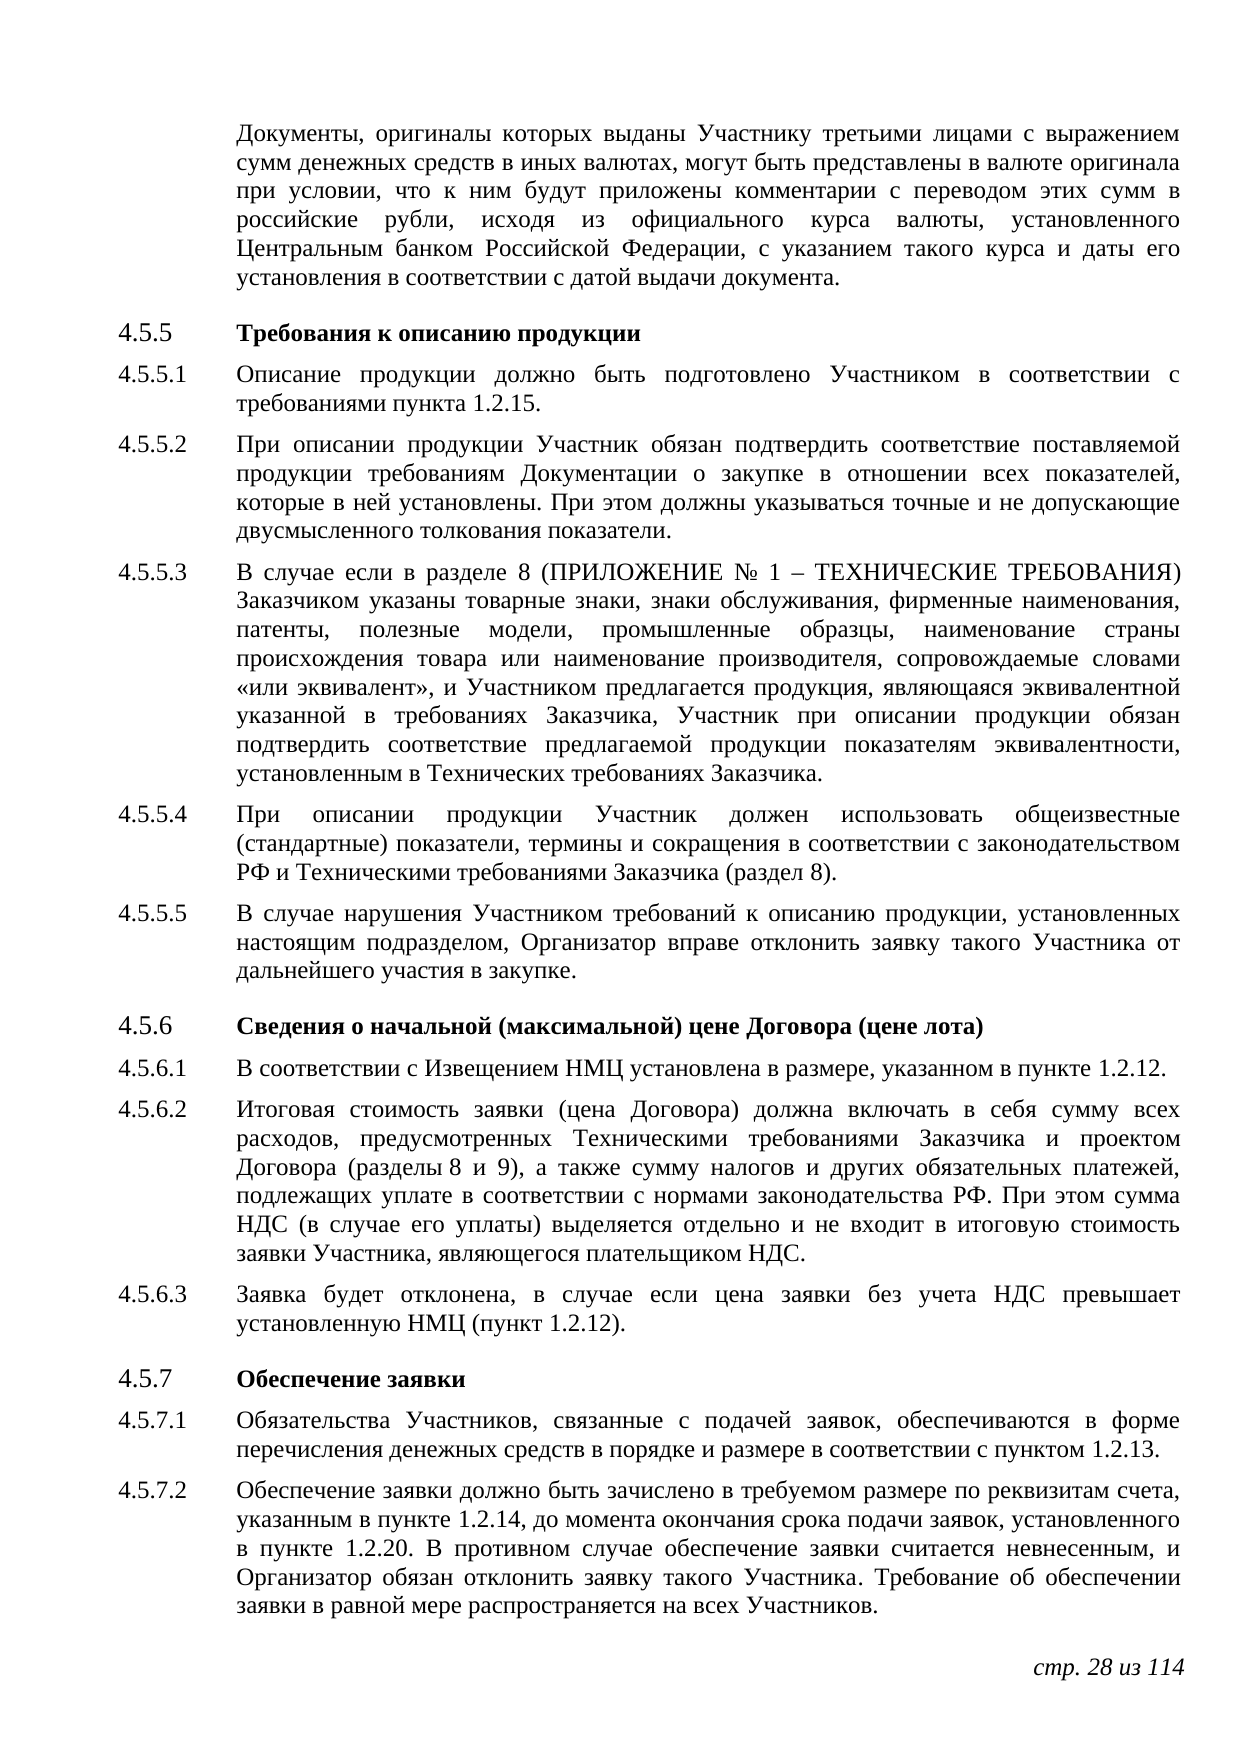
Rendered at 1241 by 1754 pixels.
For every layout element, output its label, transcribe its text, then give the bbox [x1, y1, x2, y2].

text Требования к описанию продукции [118, 316, 1181, 347]
text Обеспечение заявки [118, 1362, 1181, 1393]
text Заявка будет отклонена, в случае если цена заявки без учета НДС превышает установленную НМЦ (пункт 1.2.12). [118, 1279, 1181, 1337]
text Обеспечение заявки должно быть зачислено в требуемом размере по реквизитам счета, указанным в пункте 1.2.14, до момента окончания срока подачи заявок, установленного в пункте 1.2.20. В противном случае обеспечение заявки считается невнесенным, и Организатор обязан отклонить заявку такого Участника. Требование об обеспечении заявки в равной мере распространяется на всех Участников. [118, 1475, 1181, 1619]
text В соответствии с Извещением НМЦ установлена в размере, указанном в пункте 1.2.12. [118, 1053, 1181, 1082]
text При описании продукции Участник должен использовать общеизвестные (стандартные) показатели, термины и сокращения в соответствии с законодательством РФ и Техническими требованиями Заказчика (раздел 8). [118, 799, 1181, 886]
text Описание продукции должно быть подготовлено Участником в соответствии с требованиями пункта 1.2.15. [118, 359, 1181, 417]
text Итоговая стоимость заявки (цена Договора) должна включать в себя сумму всех расходов, предусмотренных Техническими требованиями Заказчика и проектом Договора (разделы 8 и 9), а также сумму налогов и других обязательных платежей, подлежащих уплате в соответствии с нормами законодательства РФ. При этом сумма НДС (в случае его уплаты) выделяется отдельно и не входит в итоговую стоимость заявки Участника, являющегося плательщиком НДС. [118, 1094, 1181, 1267]
text В случае если в разделе 8 (ПРИЛОЖЕНИЕ № 1 – ТЕХНИЧЕСКИЕ ТРЕБОВАНИЯ) Заказчиком указаны товарные знаки, знаки обслуживания, фирменные наименования, патенты, полезные модели, промышленные образцы, наименование страны происхождения товара или наименование производителя, сопровождаемые словами «или эквивалент», и Участником предлагается продукция, являющаяся эквивалентной указанной в требованиях Заказчика, Участник при описании продукции обязан подтвердить соответствие предлагаемой продукции показателям эквивалентности, установленным в Технических требованиях Заказчика. [118, 557, 1181, 787]
text Обязательства Участников, связанные с подачей заявок, обеспечиваются в форме перечисления денежных средств в порядке и размере в соответствии с пунктом 1.2.13. [118, 1405, 1181, 1463]
text При описании продукции Участник обязан подтвердить соответствие поставляемой продукции требованиям Документации о закупке в отношении всех показателей, которые в ней установлены. При этом должны указываться точные и не допускающие двусмысленного толкования показатели. [118, 429, 1181, 544]
text Документы, оригиналы которых выданы Участнику третьими лицами с выражением сумм денежных средств в иных валютах, могут быть представлены в валюте оригинала при условии, что к ним будут приложены комментарии с переводом этих сумм в российские рубли, исходя из официального курса валюты, установленного Центральным банком Российской Федерации, с указанием такого курса и даты его установления в соответствии с датой выдачи документа. [236, 118, 1181, 291]
text В случае нарушения Участником требований к описанию продукции, установленных настоящим подразделом, Организатор вправе отклонить заявку такого Участника от дальнейшего участия в закупке. [118, 898, 1181, 984]
text Сведения о начальной (максимальной) цене Договора (цене лота) [118, 1009, 1181, 1040]
